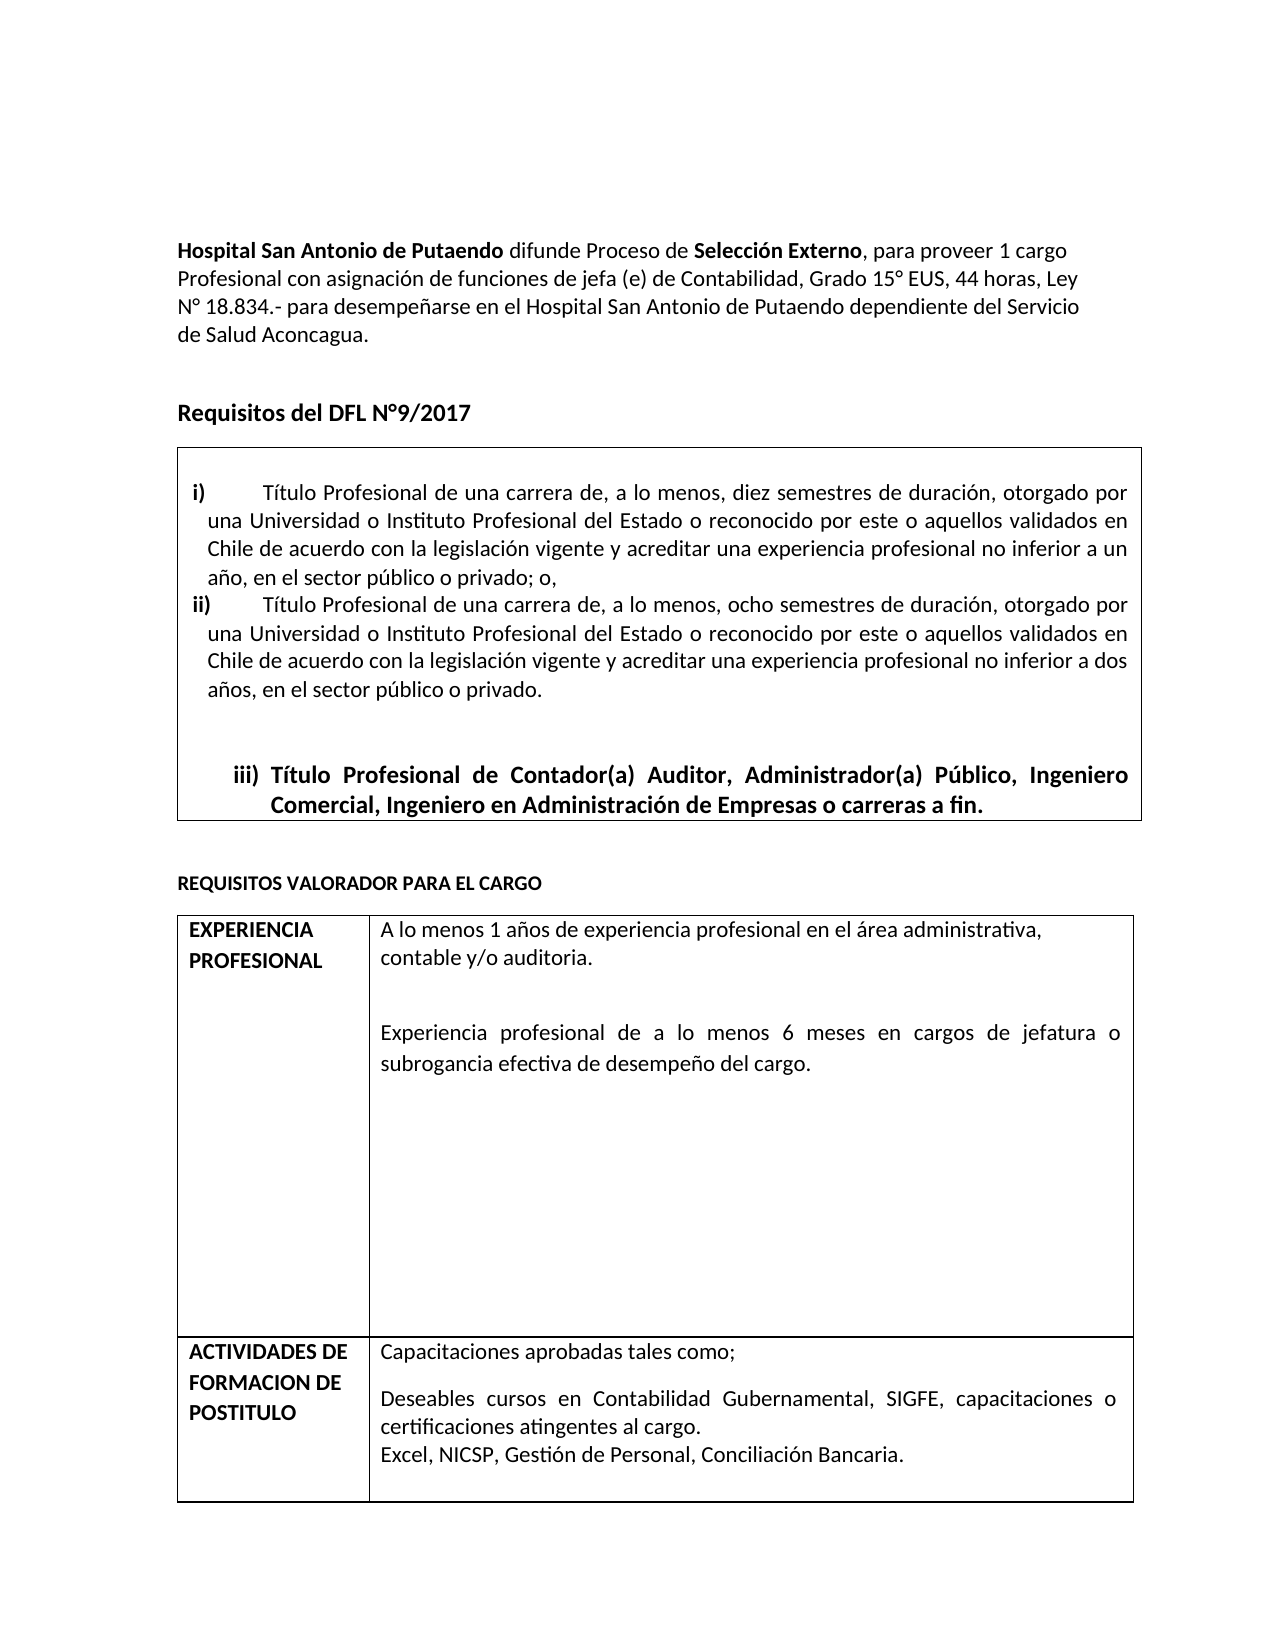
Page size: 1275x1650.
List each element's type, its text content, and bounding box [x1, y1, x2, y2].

text Requisitos del DFL N°9/2017 [177, 397, 1098, 428]
table_header A lo menos 1 años de experiencia profesional en el área administrativa, contable y/o auditoria. Experiencia profesional de a lo menos 6 meses en cargos de jefatura o subrogancia efectiva de desempeño del cargo. [370, 916, 1133, 1336]
table_header EXPERIENCIA PROFESIONAL [178, 916, 369, 1336]
text Hospital San Antonio de Putaendo difunde Proceso de Selección Externo, para proveer 1 cargo Profesional con asignación de funciones de jefa (e) de Contabilidad, Grado 15° EUS, 44 horas, Ley N° 18.834.- para desempeñarse en el Hospital San Antonio de Putaendo dependiente del Servicio de Salud Aconcagua. [177, 236, 1098, 348]
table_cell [370, 1338, 1133, 1501]
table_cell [178, 1338, 369, 1501]
table_header Título Profesional de una carrera de, a lo menos, diez semestres de duración, otorgado por una Universidad o Instituto Profesional del Estado o reconocido por este o aquellos validados en Chile de acuerdo con la legislación vigente y acreditar una experiencia profesional no inferior a un año, en el sector público o privado; o, Título Profesional de una carrera de, a lo menos, ocho semestres de duración, otorgado por una Universidad o Instituto Profesional del Estado o reconocido por este o aquellos validados en Chile de acuerdo con la legislación vigente y acreditar una experiencia profesional no inferior a dos años, en el sector público o privado. Título Profesional de Contador(a) Auditor, Administrador(a) Público, Ingeniero Comercial, Ingeniero en Administración de Empresas o carreras a fin. [178, 448, 1141, 820]
text REQUISITOS VALORADOR PARA EL CARGO [177, 870, 1098, 896]
